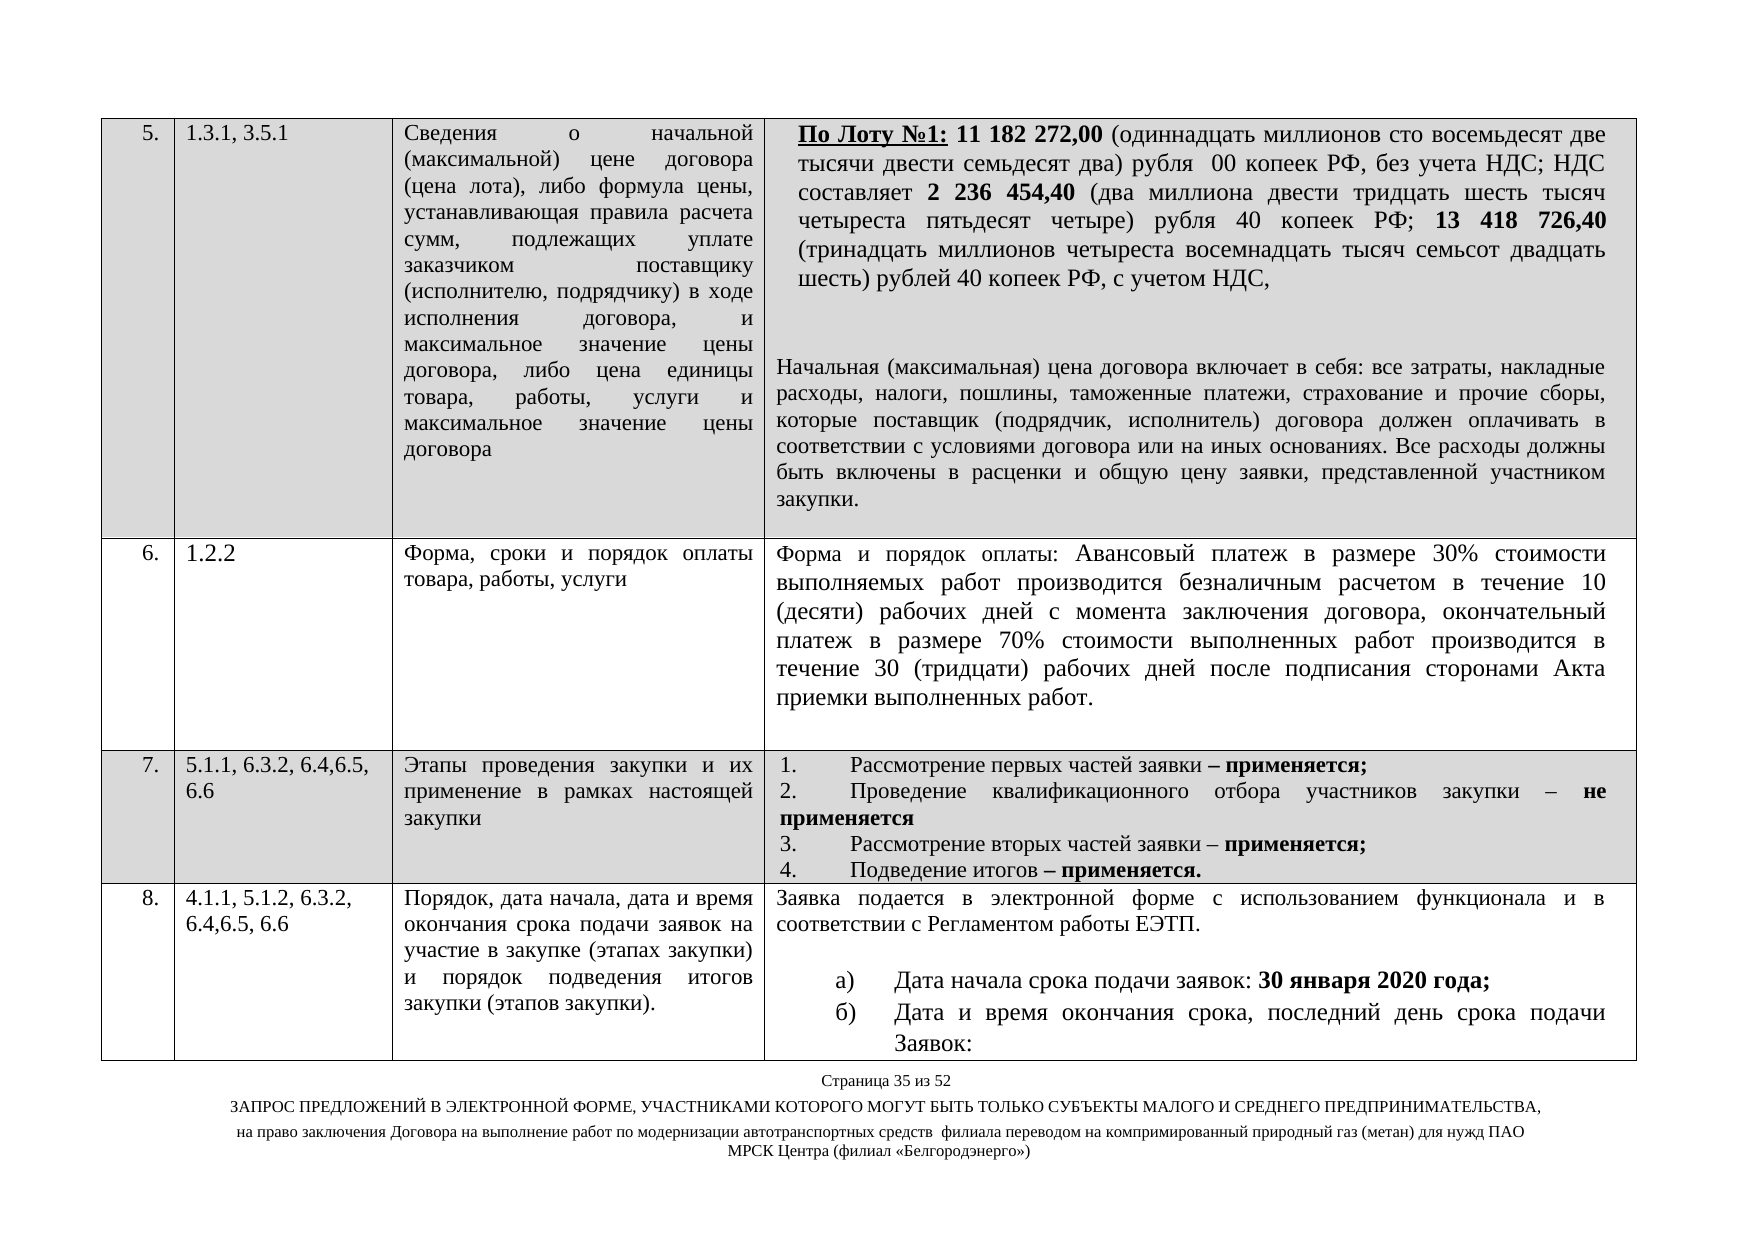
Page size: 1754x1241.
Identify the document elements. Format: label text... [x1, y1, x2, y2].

table_cell Сведения о начальной (максимальной) цене договора (цена лота), либо формула цены, устанавливающая правила расчета сумм, подлежащих уплате заказчиком поставщику (исполнителю, подрядчику) в ходе исполнения договора, и максимальное значение цены договора, либо цена единицы товара, работы, услуги и максимальное значение цены договора [393, 119, 764, 537]
table_cell Форма, сроки и порядок оплаты товара, работы, услуги [393, 539, 764, 750]
table_cell [102, 751, 174, 883]
table_cell 5.1.1, 6.3.2, 6.4,6.5, 6.6 [175, 751, 392, 883]
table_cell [765, 884, 1636, 1060]
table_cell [393, 884, 764, 1060]
table_cell 1.3.1, 3.5.1 [175, 119, 392, 537]
table_cell [102, 884, 174, 1060]
table_cell [102, 119, 174, 537]
table_cell Рассмотрение первых частей заявки – применяется; Проведение квалификационного отбора участников закупки – не применяется Рассмотрение вторых частей заявки – применяется; Подведение итогов – применяется. [765, 751, 1636, 883]
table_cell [175, 884, 392, 1060]
table_cell Этапы проведения закупки и их применение в рамках настоящей закупки [393, 751, 764, 883]
table_cell 1.2.2 [175, 539, 392, 750]
table_cell По Лоту №1: 11 182 272,00 (одиннадцать миллионов сто восемьдесят две тысячи двести семьдесят два) рубля 00 копеек РФ, без учета НДС; НДС составляет 2 236 454,40 (два миллиона двести тридцать шесть тысяч четыреста пятьдесят четыре) рубля 40 копеек РФ; 13 418 726,40 (тринадцать миллионов четыреста восемнадцать тысяч семьсот двадцать шесть) рублей 40 копеек РФ, с учетом НДС, Начальная (максимальная) цена договора включает в себя: все затраты, накладные расходы, налоги, пошлины, таможенные платежи, страхование и прочие сборы, которые поставщик (подрядчик, исполнитель) договора должен оплачивать в соответствии с условиями договора или на иных основаниях. Все расходы должны быть включены в расценки и общую цену заявки, представленной участником закупки. [765, 119, 1636, 537]
table_cell [102, 539, 174, 750]
table_cell Форма и порядок оплаты: Авансовый платеж в размере 30% стоимости выполняемых работ производится безналичным расчетом в течение 10 (десяти) рабочих дней с момента заключения договора, окончательный платеж в размере 70% стоимости выполненных работ производится в течение 30 (тридцати) рабочих дней после подписания сторонами Акта приемки выполненных работ. [765, 539, 1636, 750]
